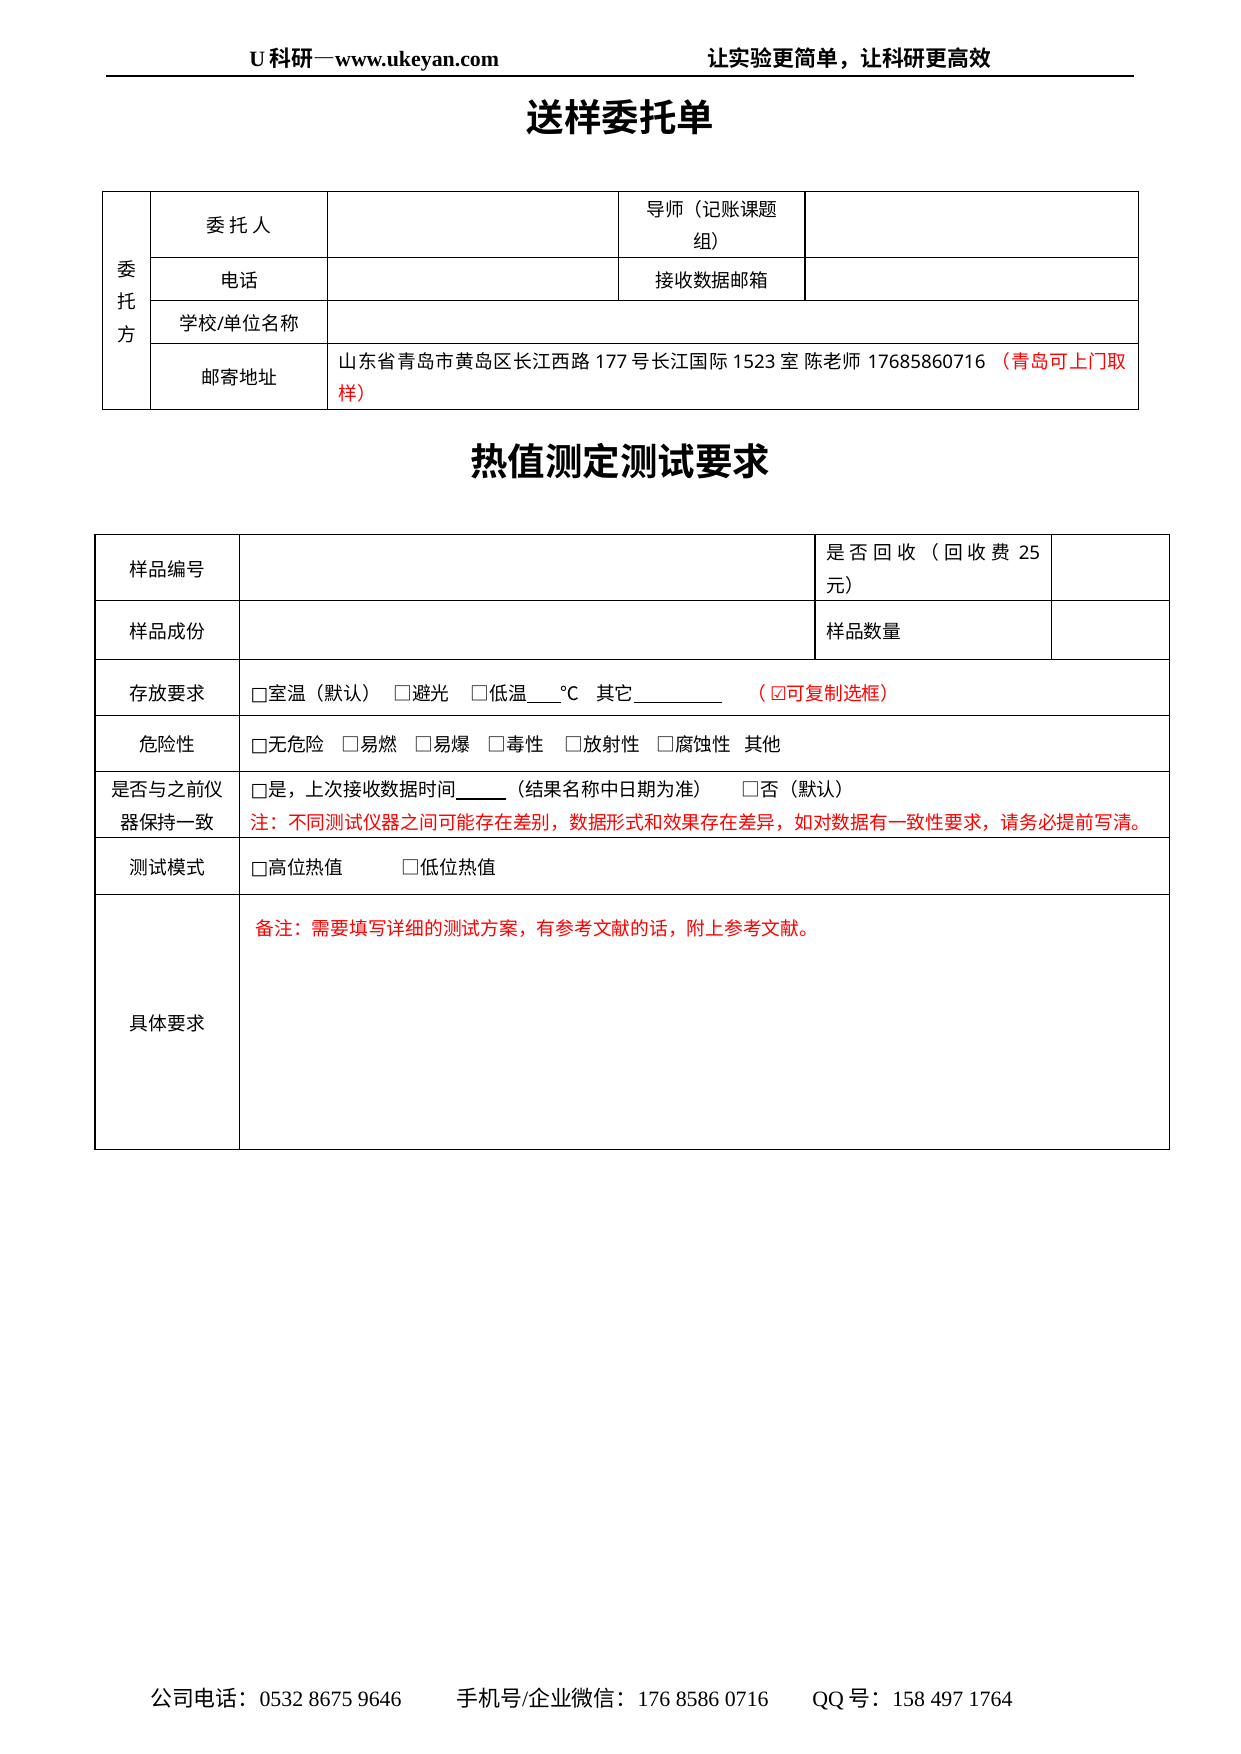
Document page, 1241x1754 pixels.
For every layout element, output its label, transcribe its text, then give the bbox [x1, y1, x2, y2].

table_cell 危险性 [96, 716, 239, 771]
text 送样委托单 [106, 82, 1134, 147]
table_header 样品编号 [96, 535, 239, 600]
table_cell □室温（默认） □避光 □低温 ℃ 其它 （ ☑可复制选框） [240, 660, 1169, 715]
table_header 是否回收（回收费25元） [816, 535, 1051, 600]
table_cell [328, 258, 618, 300]
table_cell 接收数据邮箱 [619, 258, 804, 300]
table_cell 山东省青岛市黄岛区长江西路177号长江国际1523室 陈老师 17685860716 （青岛可上门取样） [328, 344, 1138, 409]
table_cell [328, 301, 1138, 343]
table_cell 样品数量 [816, 601, 1051, 658]
table_cell 是否与之前仪器保持一致 [96, 772, 239, 837]
table_header 委 托 人 [151, 192, 327, 257]
table_header [240, 535, 814, 600]
table_cell 邮寄地址 [151, 344, 327, 409]
table_cell [240, 601, 814, 658]
table_cell 具体要求 [96, 895, 239, 1149]
table_header [328, 192, 618, 257]
table_cell □是，上次接收数据时间 （结果名称中日期为准） □否（默认） 注：不同测试仪器之间可能存在差别，数据形式和效果存在差异，如对数据有一致性要求，请务必提前写清。 [240, 772, 1169, 837]
table_cell 样品成份 [96, 601, 239, 658]
table_header 委托方 [103, 192, 150, 409]
table_cell [1052, 601, 1169, 658]
table_cell □无危险 □易燃 □易爆 □毒性 □放射性 □腐蚀性 其他 [240, 716, 1169, 771]
table_cell 学校/单位名称 [151, 301, 327, 343]
table_cell 存放要求 [96, 660, 239, 715]
table_header 导师（记账课题组） [619, 192, 804, 257]
table_cell [806, 258, 1138, 300]
table_cell 电话 [151, 258, 327, 300]
table_header [806, 192, 1138, 257]
table_cell 测试模式 [96, 838, 239, 894]
text 热值测定测试要求 [106, 426, 1134, 491]
table_header [1052, 535, 1169, 600]
table_cell □高位热值 □低位热值 [240, 838, 1169, 894]
table_cell 备注：需要填写详细的测试方案，有参考文献的话，附上参考文献。 [240, 895, 1169, 1149]
